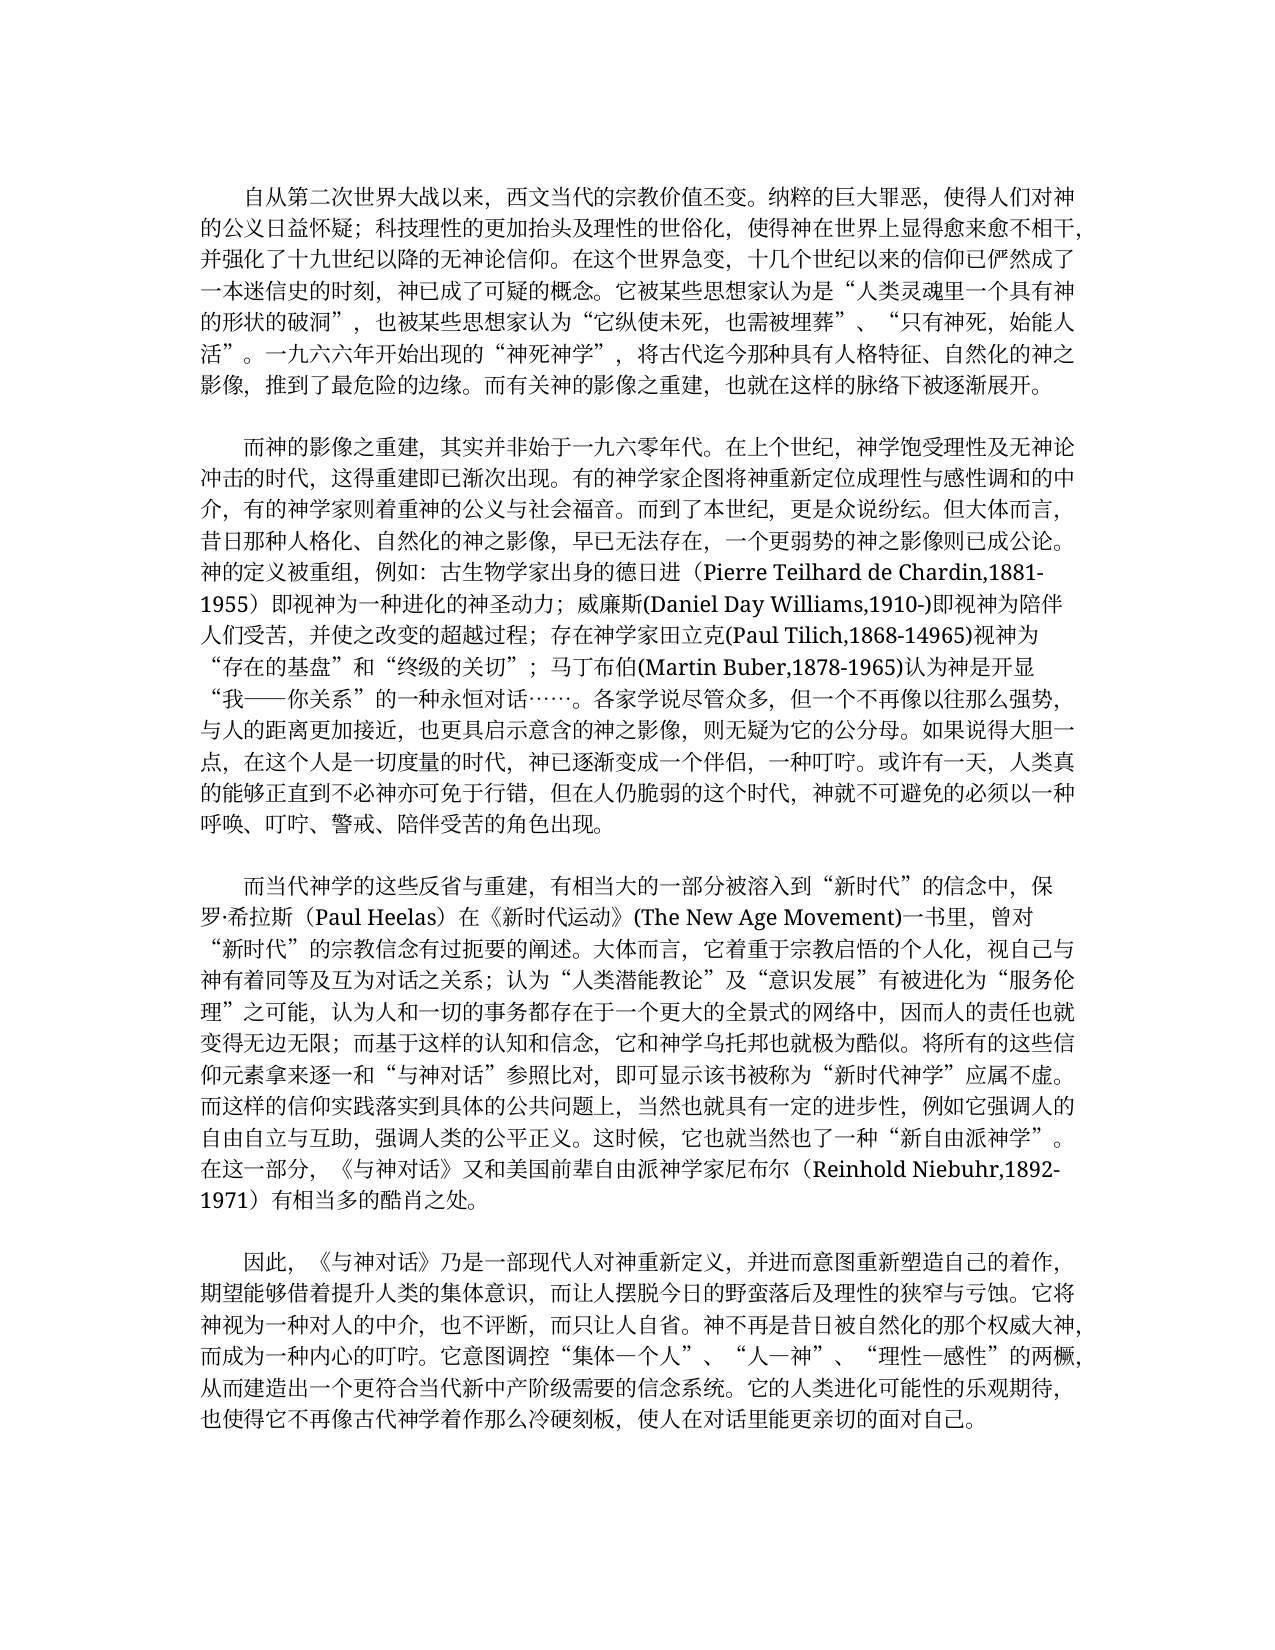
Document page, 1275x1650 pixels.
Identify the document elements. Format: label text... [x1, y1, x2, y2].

text 因此，《与神对话》乃是一部现代人对神重新定义，并进而意图重新塑造自己的着作，期望能够借着提升人类的集体意识，而让人摆脱今日的野蛮落后及理性的狭窄与亏蚀。它将神视为一种对人的中介，也不评断，而只让人自省。神不再是昔日被自然化的那个权威大神，而成为一种内心的叮咛。它意图调控“集体—个人”、“人—神”、“理性—感性”的两橛，从而建造出一个更符合当代新中产阶级需要的信念系统。它的人类进化可能性的乐观期待，也使得它不再像古代神学着作那么冷硬刻板，使人在对话里能更亲切的面对自己。 [200, 1245, 1075, 1434]
text 而神的影像之重建，其实并非始于一九六零年代。在上个世纪，神学饱受理性及无神论冲击的时代，这得重建即已渐次出现。有的神学家企图将神重新定位成理性与感性调和的中介，有的神学家则着重神的公义与社会福音。而到了本世纪，更是众说纷纭。但大体而言，昔日那种人格化、自然化的神之影像，早已无法存在，一个更弱势的神之影像则已成公论。神的定义被重组，例如：古生物学家出身的德日进（Pierre Teilhard de Chardin,1881-1955）即视神为一种进化的神圣动力；威廉斯(Daniel Day Williams,1910-)即视神为陪伴人们受苦，并使之改变的超越过程；存在神学家田立克(Paul Tilich,1868-14965)视神为“存在的基盘”和“终级的关切”；马丁布伯(Martin Buber,1878-1965)认为神是开显“我——你关系”的一种永恒对话……。各家学说尽管众多，但一个不再像以往那么强势，与人的距离更加接近，也更具启示意含的神之影像，则无疑为它的公分母。如果说得大胆一点，在这个人是一切度量的时代，神已逐渐变成一个伴侣，一种叮咛。或许有一天，人类真的能够正直到不必神亦可免于行错，但在人仍脆弱的这个时代，神就不可避免的必须以一种呼唤、叮咛、警戒、陪伴受苦的角色出现。 [200, 430, 1075, 839]
text 而当代神学的这些反省与重建，有相当大的一部分被溶入到“新时代”的信念中，保罗·希拉斯（Paul Heelas）在《新时代运动》(The New Age Movement)一书里，曾对“新时代”的宗教信念有过扼要的阐述。大体而言，它着重于宗教启悟的个人化，视自己与神有着同等及互为对话之关系；认为“人类潜能教论”及“意识发展”有被进化为“服务伦理”之可能，认为人和一切的事务都存在于一个更大的全景式的网络中，因而人的责任也就变得无边无限；而基于这样的认知和信念，它和神学乌托邦也就极为酷似。将所有的这些信仰元素拿来逐一和“与神对话”参照比对，即可显示该书被称为“新时代神学”应属不虚。而这样的信仰实践落实到具体的公共问题上，当然也就具有一定的进步性，例如它强调人的自由自立与互助，强调人类的公平正义。这时候，它也就当然也了一种“新自由派神学”。在这一部分，《与神对话》又和美国前辈自由派神学家尼布尔（Reinhold Niebuhr,1892-1971）有相当多的酷肖之处。 [200, 869, 1075, 1215]
text 自从第二次世界大战以来，西文当代的宗教价值丕变。纳粹的巨大罪恶，使得人们对神的公义日益怀疑；科技理性的更加抬头及理性的世俗化，使得神在世界上显得愈来愈不相干，并强化了十九世纪以降的无神论信仰。在这个世界急变，十几个世纪以来的信仰已俨然成了一本迷信史的时刻，神已成了可疑的概念。它被某些思想家认为是“人类灵魂里一个具有神的形状的破洞”，也被某些思想家认为“它纵使未死，也需被埋葬”、“只有神死，始能人活”。一九六六年开始出现的“神死神学”，将古代迄今那种具有人格特征、自然化的神之影像，推到了最危险的边缘。而有关神的影像之重建，也就在这样的脉络下被逐渐展开。 [200, 180, 1075, 400]
